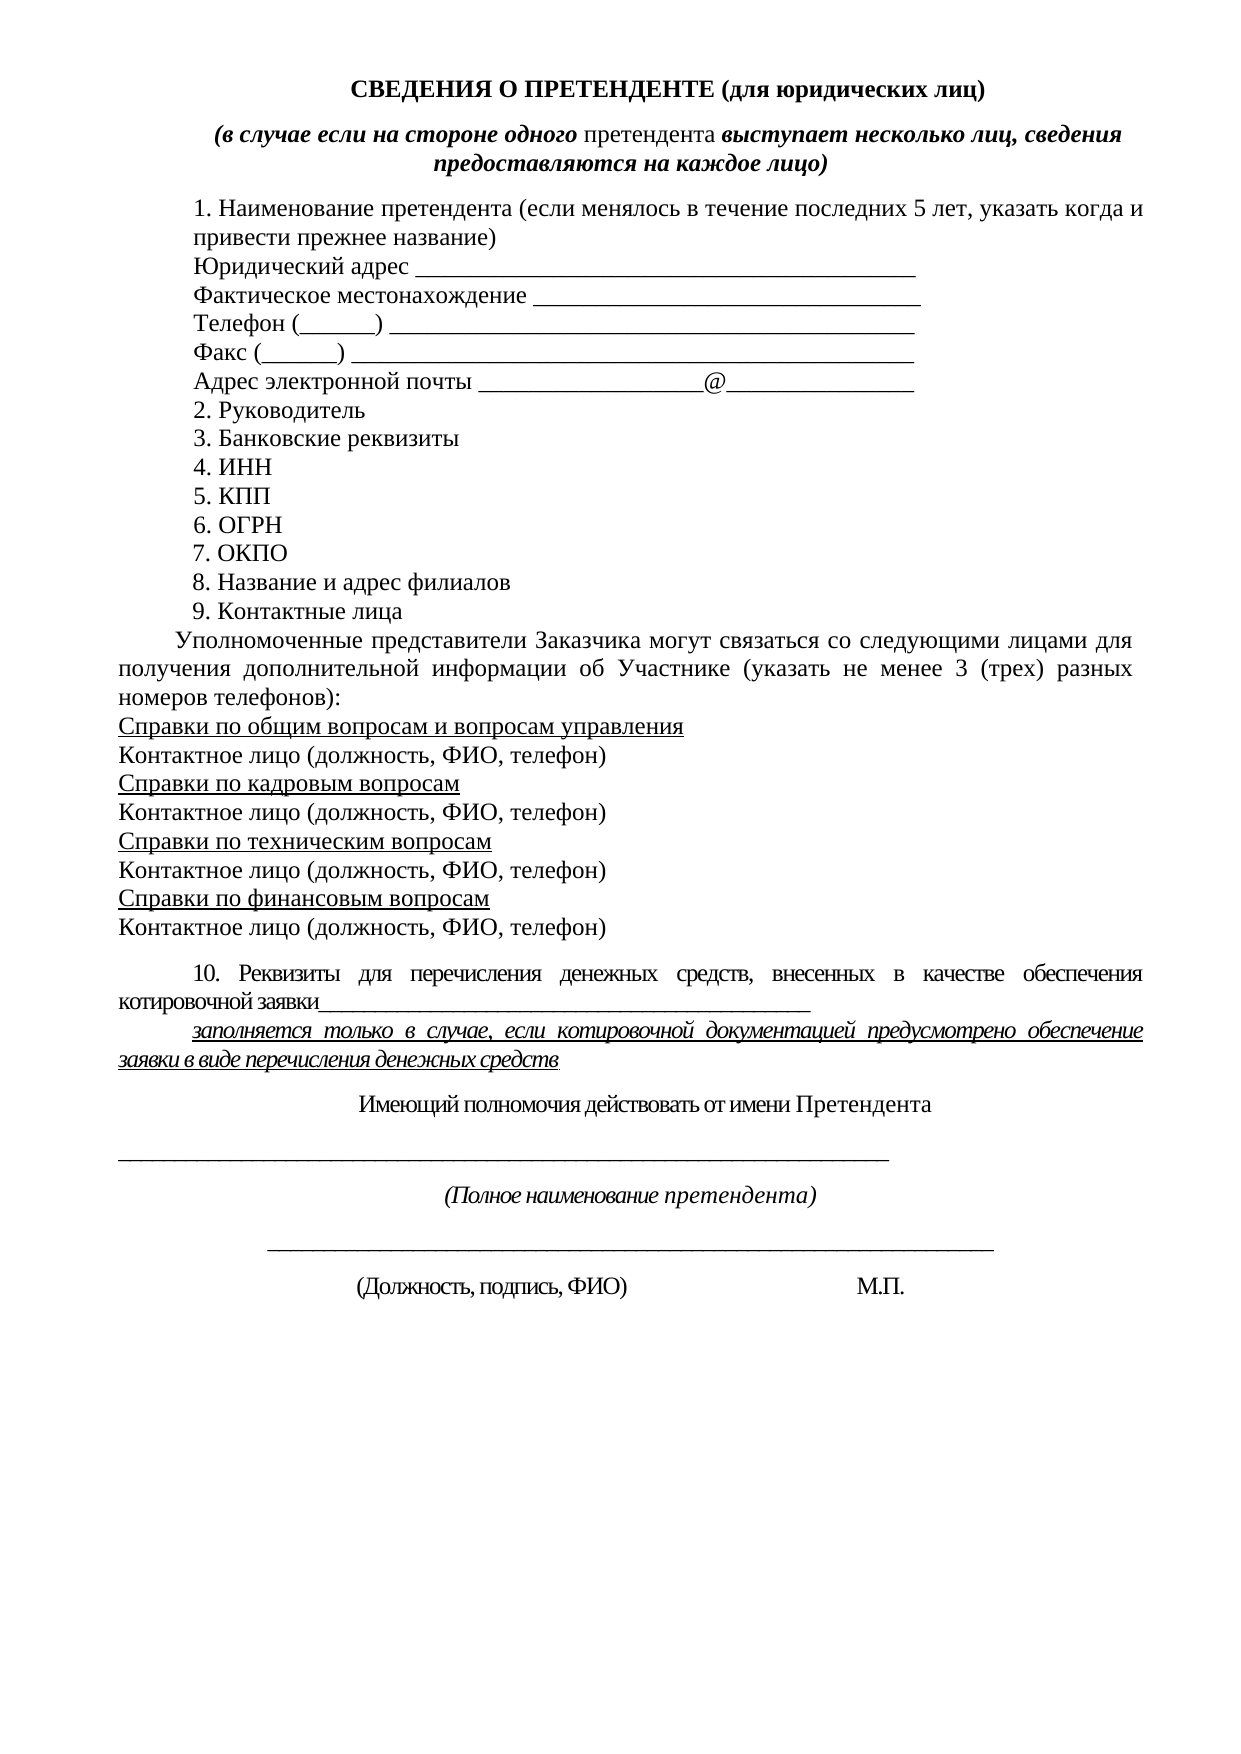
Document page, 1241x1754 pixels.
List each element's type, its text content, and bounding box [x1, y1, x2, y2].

text (в случае если на стороне одного претендента выступает несколько лиц, сведения предоставляются на каждое лицо) [118, 119, 1144, 177]
text Справки по техническим вопросам [118, 826, 1144, 855]
text Телефон (______) __________________________________________ [193, 308, 1144, 337]
text Юридический адрес ________________________________________ [193, 251, 1144, 280]
text 1. Наименование претендента (если менялось в течение последних 5 лет, указать когда и привести прежнее название) [193, 193, 1144, 251]
text 3. Банковские реквизиты [193, 423, 1144, 452]
text Контактное лицо (должность, ФИО, телефон) [118, 740, 1144, 768]
text Справки по общим вопросам и вопросам управления [118, 711, 1144, 740]
text Контактное лицо (должность, ФИО, телефон) [118, 912, 1144, 941]
text _________________________________________________________________ [118, 1226, 1144, 1254]
text 2. Руководитель [193, 395, 1144, 423]
text 7. ОКПО [118, 538, 1144, 567]
text 10. Реквизиты для перечисления денежных средств, внесенных в качестве обеспечения котировочной заявки____________________________________________ [118, 958, 1144, 1015]
text Адрес электронной почты __________________@_______________ [193, 366, 1144, 395]
text Контактное лицо (должность, ФИО, телефон) [118, 855, 1144, 883]
text Уполномоченные представители Заказчика могут связаться со следующими лицами для получения дополнительной информации об Участнике (указать не менее 3 (трех) разных номеров телефонов): [118, 625, 1134, 711]
text 6. ОГРН [193, 510, 1144, 538]
text заполняется только в случае, если котировочной документацией предусмотрено обеспечение заявки в виде перечисления денежных средств [118, 1015, 1144, 1073]
text Контактное лицо (должность, ФИО, телефон) [118, 797, 1144, 826]
text СВЕДЕНИЯ О ПРЕТЕНДЕНТЕ (для юридических лиц) [118, 74, 1144, 103]
text (Должность, подпись, ФИО) М.П. [118, 1271, 1144, 1300]
text Факс (______) _____________________________________________ [193, 337, 1144, 366]
text 9. Контактные лица [118, 596, 1144, 625]
text Имеющий полномочия действовать от имени Претендента [118, 1089, 1144, 1118]
text 5. КПП [193, 481, 1144, 510]
text Фактическое местонахождение _______________________________ [193, 280, 1144, 308]
text (Полное наименование претендента) [118, 1180, 1144, 1209]
text 8. Название и адрес филиалов [118, 567, 1144, 596]
text _____________________________________________________________________ [118, 1135, 1144, 1163]
text 4. ИНН [193, 452, 1144, 481]
text Справки по финансовым вопросам [118, 883, 1144, 912]
text Справки по кадровым вопросам [118, 768, 1144, 797]
